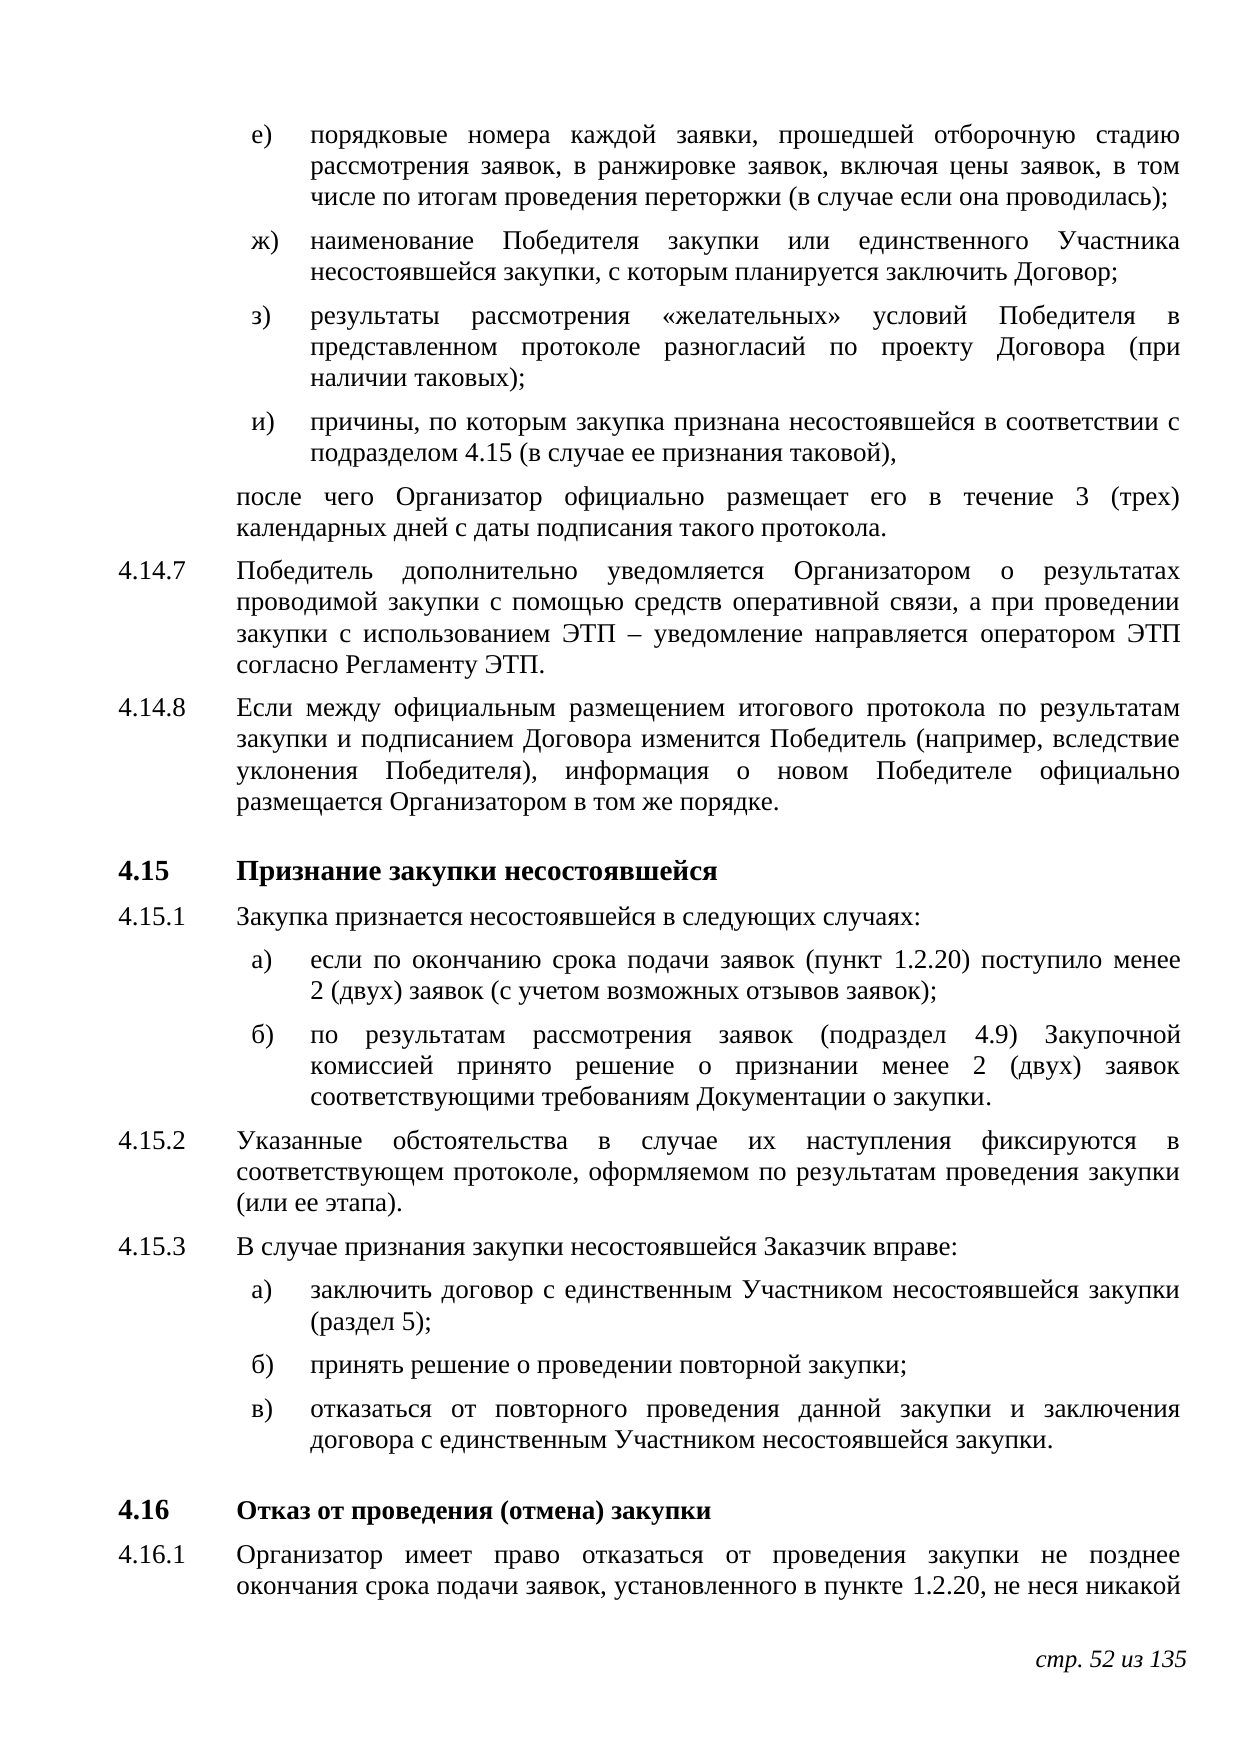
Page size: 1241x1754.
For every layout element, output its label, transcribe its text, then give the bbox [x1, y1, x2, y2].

text порядковые номера каждой заявки, прошедшей отборочную стадию рассмотрения заявок, в ранжировке заявок, включая цены заявок, в том числе по итогам проведения переторжки (в случае если она проводилась); [251, 118, 1181, 212]
text отказаться от повторного проведения данной закупки и заключения договора с единственным Участником несостоявшейся закупки. [251, 1392, 1181, 1454]
text наименование Победителя закупки или единственного Участника несостоявшейся закупки, с которым планируется заключить Договор; [251, 224, 1181, 286]
text по результатам рассмотрения заявок (подраздел 4.9) Закупочной комиссией принято решение о признании менее 2 (двух) заявок соответствующими требованиям Документации о закупки. [251, 1018, 1181, 1111]
text заключить договор с единственным Участником несостоявшейся закупки (раздел 5); [251, 1273, 1181, 1336]
text Победитель дополнительно уведомляется Организатором о результатах проводимой закупки с помощью средств оперативной связи, а при проведении закупки с использованием ЭТП – уведомление направляется оператором ЭТП согласно Регламенту ЭТП. [118, 554, 1181, 679]
list после чего Организатор официально размещает его в течение 3 (трех) календарных дней с даты подписания такого протокола. [236, 479, 1181, 542]
text принять решение о проведении повторной закупки; [251, 1348, 1181, 1379]
text Если между официальным размещением итогового протокола по результатам закупки и подписанием Договора изменится Победитель (например, вследствие уклонения Победителя), информация о новом Победителе официально размещается Организатором в том же порядке. [118, 691, 1181, 816]
text В случае признания закупки несостоявшейся Заказчик вправе: [118, 1230, 1181, 1261]
subtitle Признание закупки несостоявшейся [118, 853, 1181, 887]
text если по окончанию срока подачи заявок (пункт 1.2.20) поступило менее 2 (двух) заявок (с учетом возможных отзывов заявок); [251, 943, 1181, 1006]
text результаты рассмотрения «желательных» условий Победителя в представленном протоколе разногласий по проекту Договора (при наличии таковых); [251, 299, 1181, 392]
subtitle Отказ от проведения (отмена) закупки [118, 1492, 1181, 1525]
text причины, по которым закупка признана несостоявшейся в соответствии с подразделом 4.15 (в случае ее признания таковой), [251, 405, 1181, 467]
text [118, 1538, 1181, 1600]
text Указанные обстоятельства в случае их наступления фиксируются в соответствующем протоколе, оформляемом по результатам проведения закупки (или ее этапа). [118, 1124, 1181, 1217]
text Закупка признается несостоявшейся в следующих случаях: [118, 899, 1181, 931]
